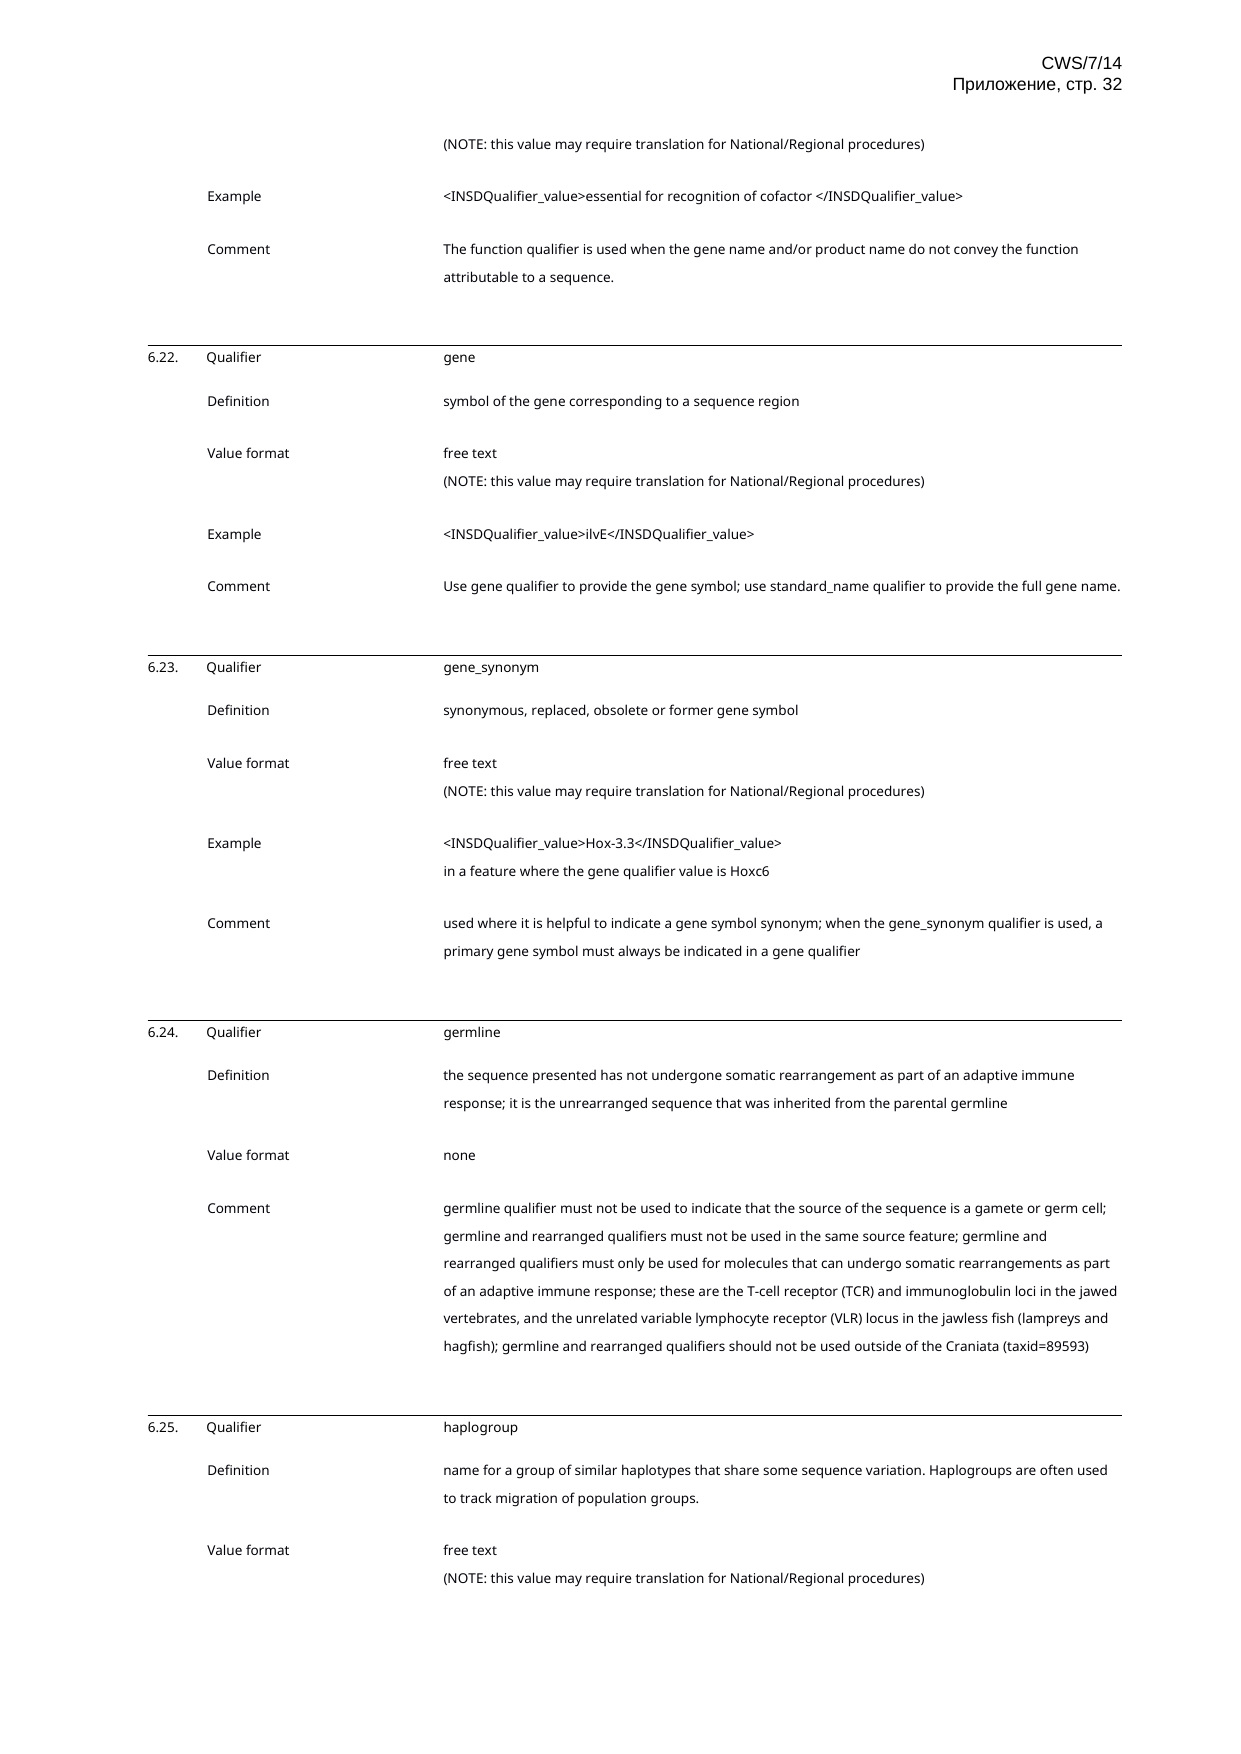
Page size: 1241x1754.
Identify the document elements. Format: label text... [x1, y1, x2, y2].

text Comment The function qualifier is used when the gene name and/or product name do not convey the function attributable to a sequence. [207, 240, 1122, 286]
text Value format free text (NOTE: this value may require translation for National/Regional procedures) [207, 1541, 1122, 1587]
text Comment Use gene qualifier to provide the gene symbol; use standard_name qualifier to provide the full gene name. [207, 577, 1122, 596]
text Definition synonymous, replaced, obsolete or former gene symbol [207, 701, 1122, 720]
text Definition symbol of the gene corresponding to a sequence region [207, 392, 1122, 410]
text Example <INSDQualifier_value>Hox-3.3</INSDQualifier_value> [207, 834, 1122, 853]
text Qualifier germline [148, 1021, 1122, 1041]
text Example <INSDQualifier_value>ilvE</INSDQualifier_value> [207, 524, 1122, 543]
text in a feature where the gene qualifier value is Hoxc6 [443, 862, 1122, 880]
text Definition the sequence presented has not undergone somatic rearrangement as part of an adaptive immune response; it is the unrearranged sequence that was inherited from the parental germline [207, 1066, 1122, 1112]
text Qualifier gene_synonym [148, 656, 1122, 676]
text Comment germline qualifier must not be used to indicate that the source of the sequence is a gamete or germ cell; germline and rearranged qualifiers must not be used in the same source feature; germline and rearranged qualifiers must only be used for molecules that can undergo somatic rearrangements as part of an adaptive immune response; these are the T-cell receptor (TCR) and immunoglobulin loci in the jawed vertebrates, and the unrelated variable lymphocyte receptor (VLR) locus in the jawless fish (lampreys and hagfish); germline and rearranged qualifiers should not be used outside of the Craniata (taxid=89593) [207, 1199, 1122, 1355]
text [207, 135, 1122, 153]
text Value format free text (NOTE: this value may require translation for National/Regional procedures) [207, 444, 1122, 490]
text Comment used where it is helpful to indicate a gene symbol synonym; when the gene_synonym qualifier is used, a primary gene symbol must always be indicated in a gene qualifier [207, 914, 1122, 960]
text Value format free text (NOTE: this value may require translation for National/Regional procedures) [207, 754, 1122, 800]
text Value format none [207, 1146, 1122, 1165]
text Qualifier gene [148, 346, 1122, 367]
text Example <INSDQualifier_value>essential for recognition of cofactor </INSDQualifier_value> [207, 187, 1122, 206]
text Qualifier haplogroup [148, 1416, 1122, 1436]
text Definition name for a group of similar haplotypes that share some sequence variation. Haplogroups are often used to track migration of population groups. [207, 1461, 1122, 1507]
